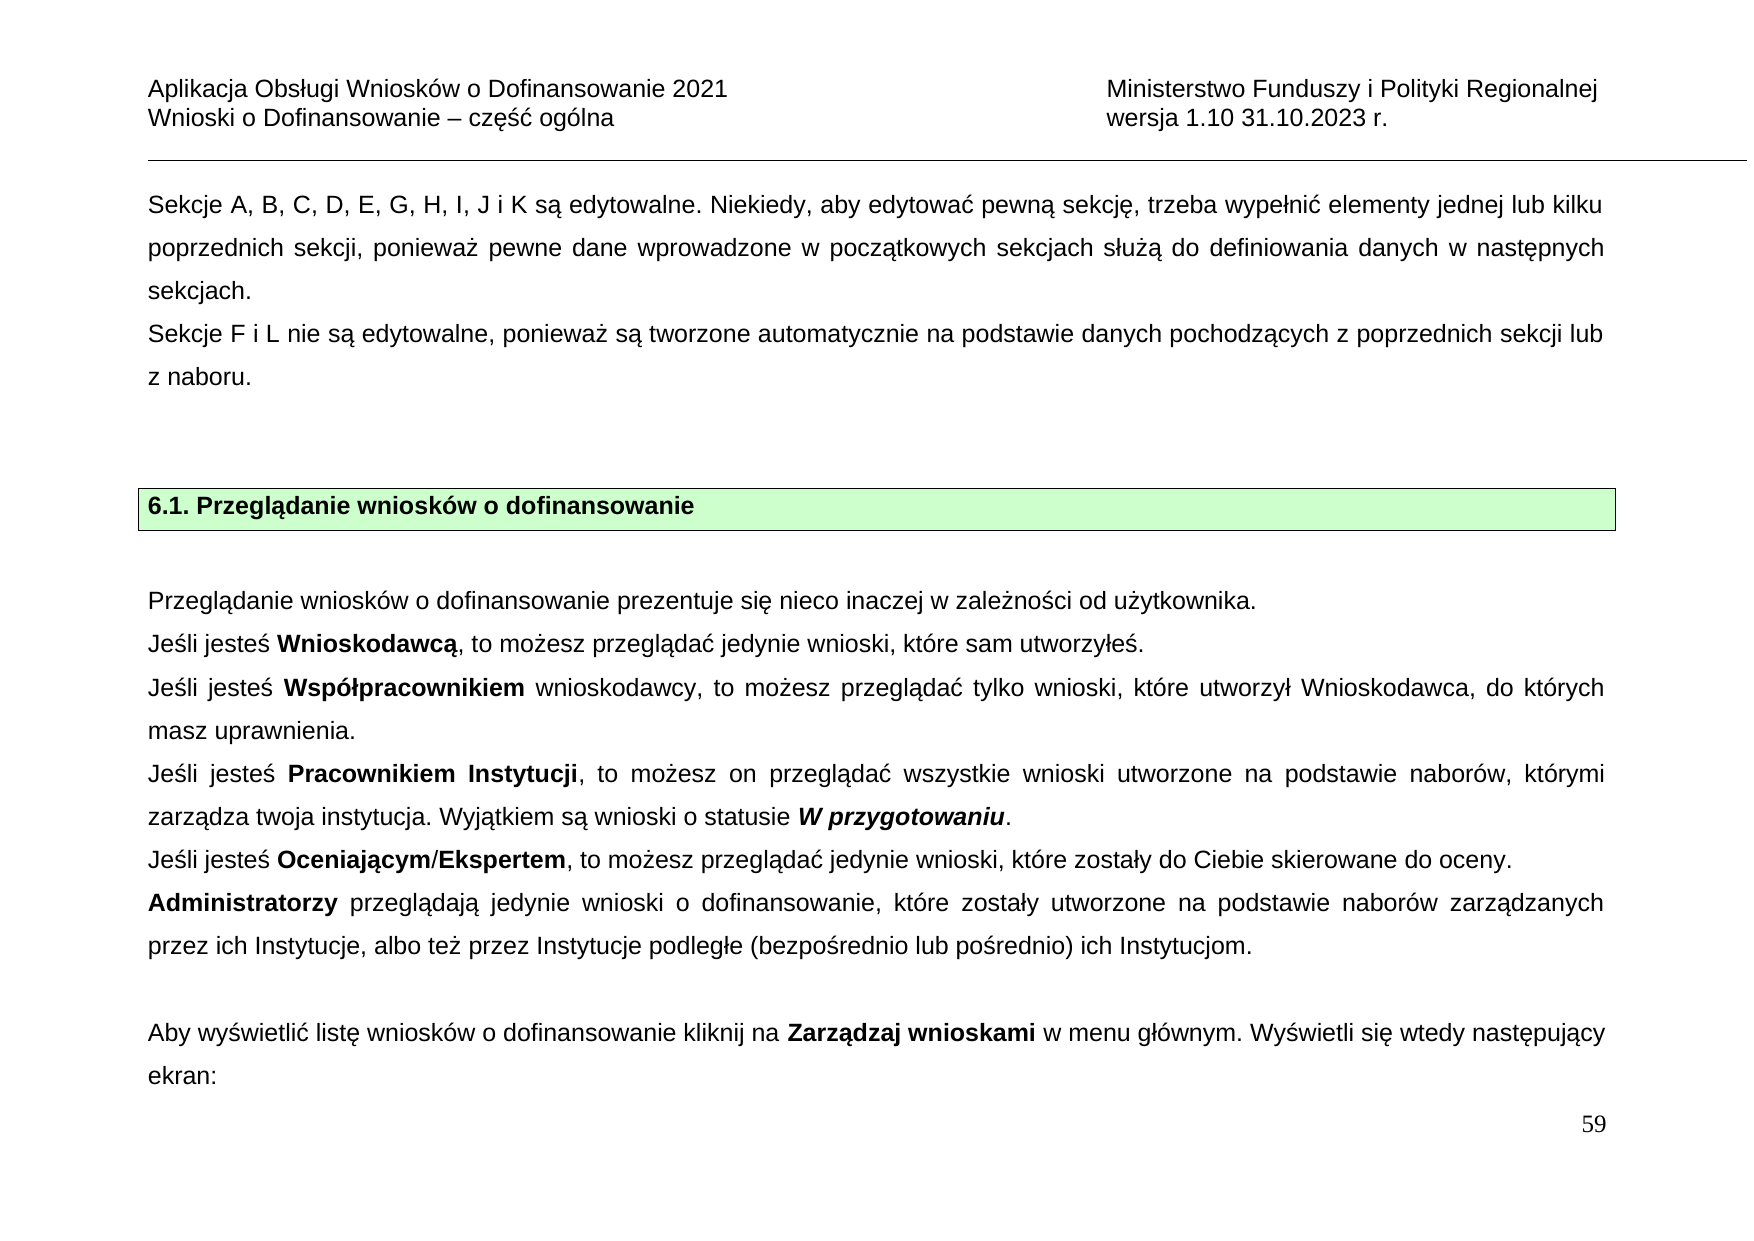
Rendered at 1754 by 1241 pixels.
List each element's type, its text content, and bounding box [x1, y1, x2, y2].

text Jeśli jesteś Pracownikiem Instytucji, to możesz on przeglądać wszystkie wnioski utworzone na podstawie naborów, którymi zarządza twoja instytucja. Wyjątkiem są wnioski o statusie W przygotowaniu. [148, 759, 1606, 831]
text Aby wyświetlić listę wniosków o dofinansowanie kliknij na Zarządzaj wnioskami w menu głównym. Wyświetli się wtedy następujący ekran: [148, 1018, 1606, 1089]
text Administratorzy przeglądają jedynie wnioski o dofinansowanie, które zostały utworzone na podstawie naborów zarządzanych przez ich Instytucje, albo też przez Instytucje podległe (bezpośrednio lub pośrednio) ich Instytucjom. [148, 888, 1606, 960]
text Przeglądanie wniosków o dofinansowanie prezentuje się nieco inaczej w zależności od użytkownika. [148, 586, 1606, 615]
text Jeśli jesteś Współpracownikiem wnioskodawcy, to możesz przeglądać tylko wnioski, które utworzył Wnioskodawca, do których masz uprawnienia. [148, 673, 1606, 744]
text Jeśli jesteś Wnioskodawcą, to możesz przeglądać jedynie wnioski, które sam utworzyłeś. [148, 629, 1606, 658]
subtitle 6.1. Przeglądanie wniosków o dofinansowanie [139, 489, 1615, 530]
text Sekcje A, B, C, D, E, G, H, I, J i K są edytowalne. Niekiedy, aby edytować pewną sekcję, trzeba wypełnić elementy jednej lub kilku poprzednich sekcji, ponieważ pewne dane wprowadzone w początkowych sekcjach służą do definiowania danych w następnych sekcjach. [148, 190, 1606, 305]
text Jeśli jesteś Oceniającym/Ekspertem, to możesz przeglądać jedynie wnioski, które zostały do Ciebie skierowane do oceny. [148, 845, 1606, 874]
text Sekcje F i L nie są edytowalne, ponieważ są tworzone automatycznie na podstawie danych pochodzących z poprzednich sekcji lub z naboru. [148, 319, 1606, 391]
